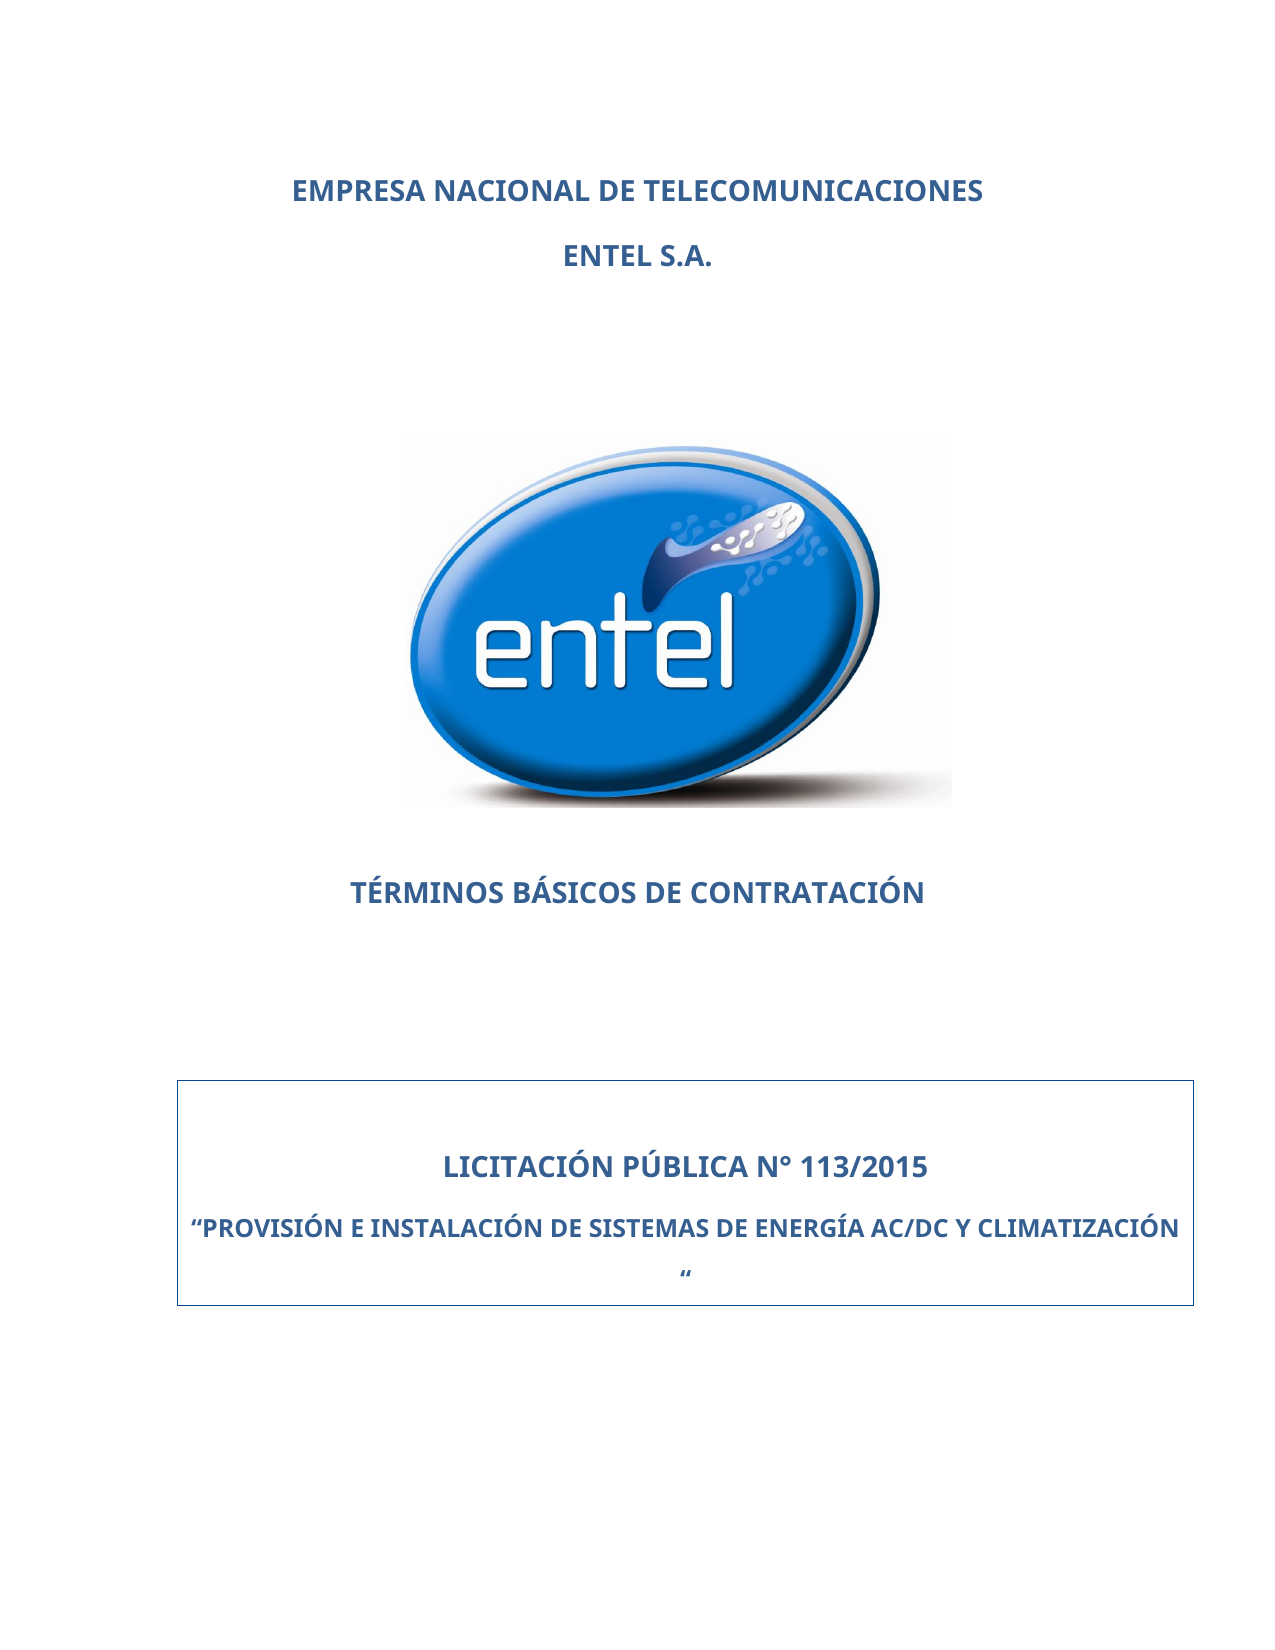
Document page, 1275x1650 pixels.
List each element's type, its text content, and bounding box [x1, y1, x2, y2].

table_header LICITACIÓN PÚBLICA N° 113/2015 “PROVISIÓN E INSTALACIÓN DE SISTEMAS DE ENERGÍA AC/DC Y CLIMATIZACIÓN “ [178, 1081, 1193, 1305]
text TÉRMINOS BÁSICOS DE CONTRATACIÓN [177, 872, 1098, 912]
text ENTEL S.A. [177, 235, 1098, 275]
picture [406, 439, 952, 808]
text EMPRESA NACIONAL DE TELECOMUNICACIONES [177, 170, 1098, 210]
